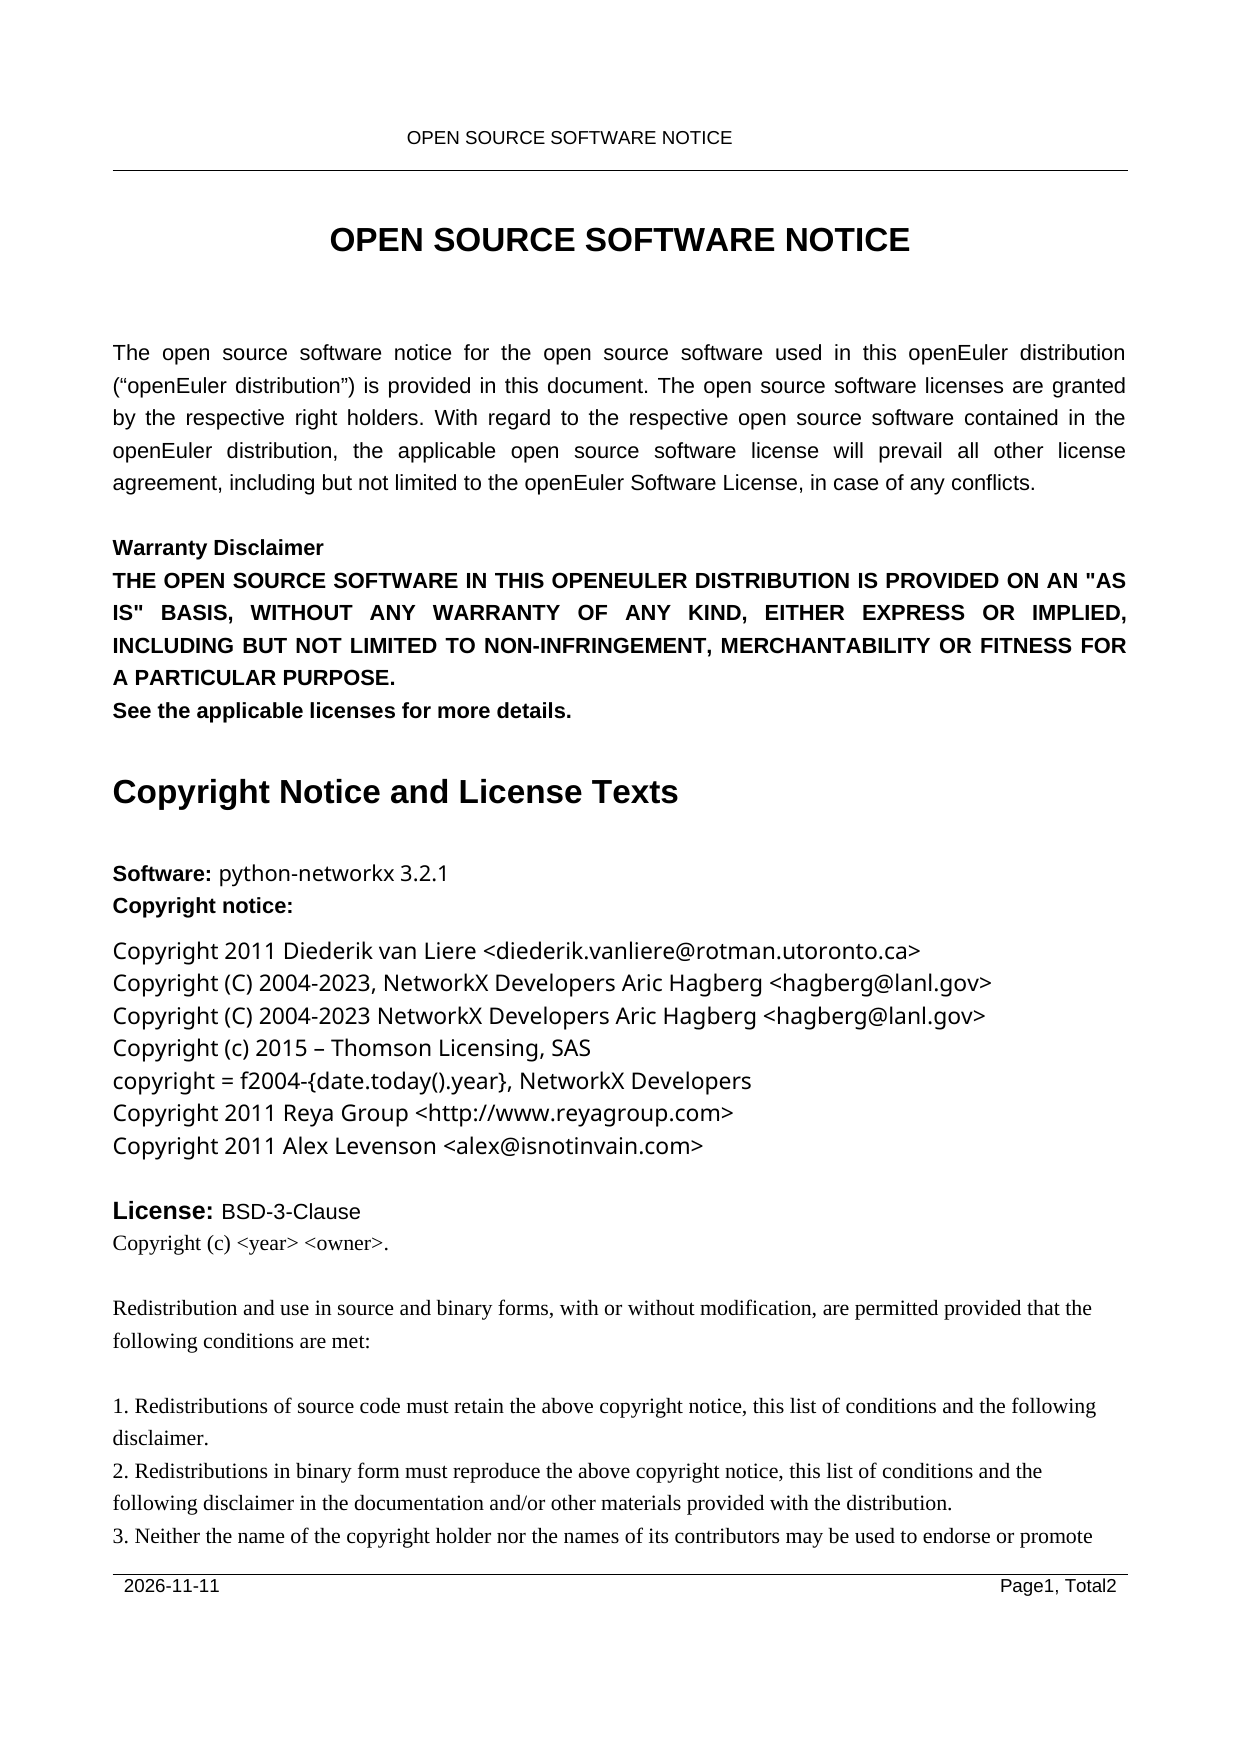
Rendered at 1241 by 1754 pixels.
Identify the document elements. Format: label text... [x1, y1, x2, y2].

text Copyright notice: [112, 889, 1128, 921]
text Copyright Notice and License Texts [112, 759, 1128, 824]
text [112, 1226, 1128, 1551]
text THE OPEN SOURCE SOFTWARE IN THIS OPENEULER DISTRIBUTION IS PROVIDED ON AN "AS IS" BASIS, WITHOUT ANY WARRANTY OF ANY KIND, EITHER EXPRESS OR IMPLIED, INCLUDING BUT NOT LIMITED TO NON-INFRINGEMENT, MERCHANTABILITY OR FITNESS FOR A PARTICULAR PURPOSE. See the applicable licenses for more details. [112, 564, 1128, 726]
text Copyright 2011 Diederik van Liere <diederik.vanliere@rotman.utoronto.ca> Copyright (C) 2004-2023, NetworkX Developers Aric Hagberg <hagberg@lanl.gov> Copyright (C) 2004-2023 NetworkX Developers Aric Hagberg <hagberg@lanl.gov> Copyright (c) 2015 – Thomson Licensing, SAS copyright = f2004-{date.today().year}, NetworkX Developers Copyright 2011 Reya Group <http://www.reyagroup.com> Copyright 2011 Alex Levenson <alex@isnotinvain.com> [112, 934, 1128, 1194]
text OPEN SOURCE SOFTWARE NOTICE [112, 206, 1128, 271]
title Software: python-networkx 3.2.1 [112, 856, 1128, 889]
text The open source software notice for the open source software used in this openEuler distribution (“openEuler distribution”) is provided in this document. The open source software licenses are granted by the respective right holders. With regard to the respective open source software contained in the openEuler distribution, the applicable open source software license will prevail all other license agreement, including but not limited to the openEuler Software License, in case of any conflicts. [112, 336, 1128, 499]
text Warranty Disclaimer [112, 531, 1128, 564]
text License: BSD-3-Clause [112, 1194, 1128, 1226]
